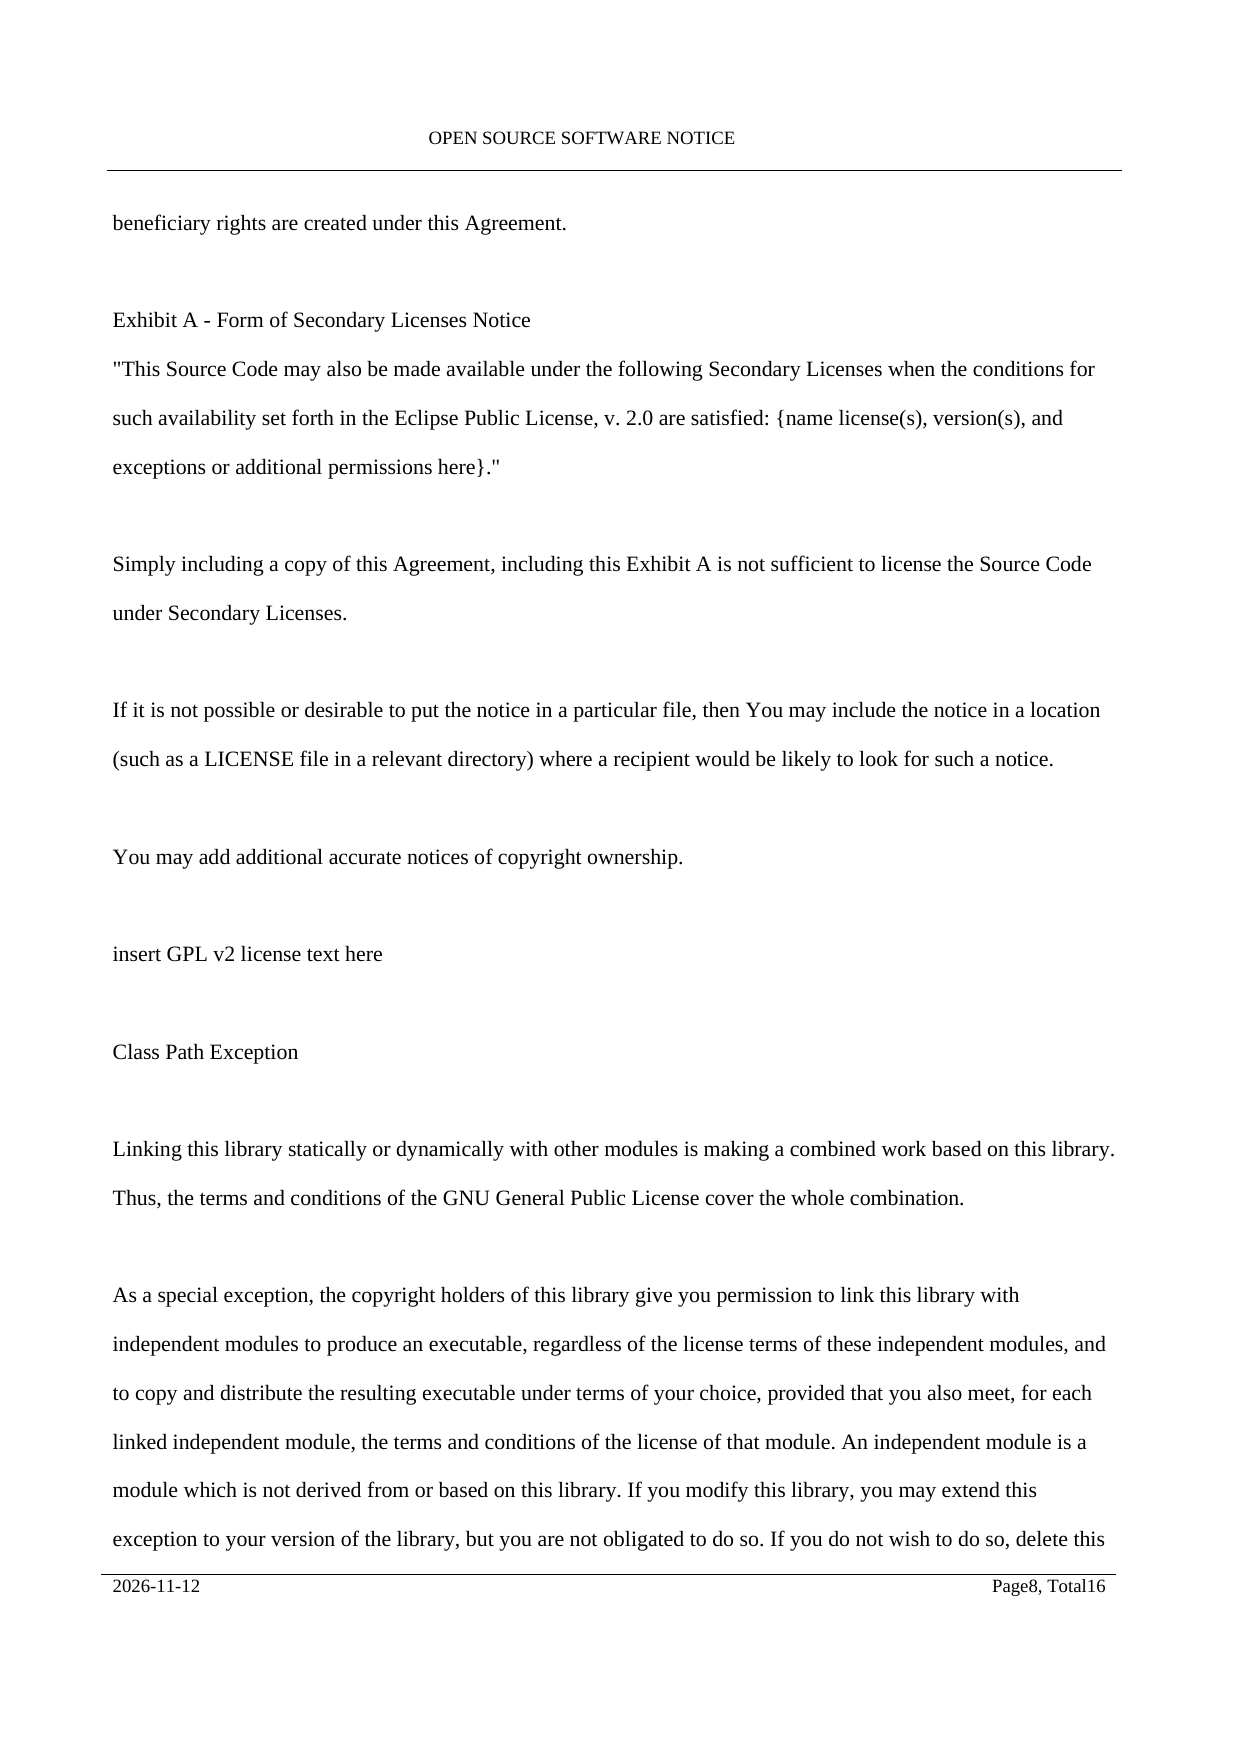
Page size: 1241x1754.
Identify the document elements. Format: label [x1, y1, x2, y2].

text [112, 206, 1128, 1555]
